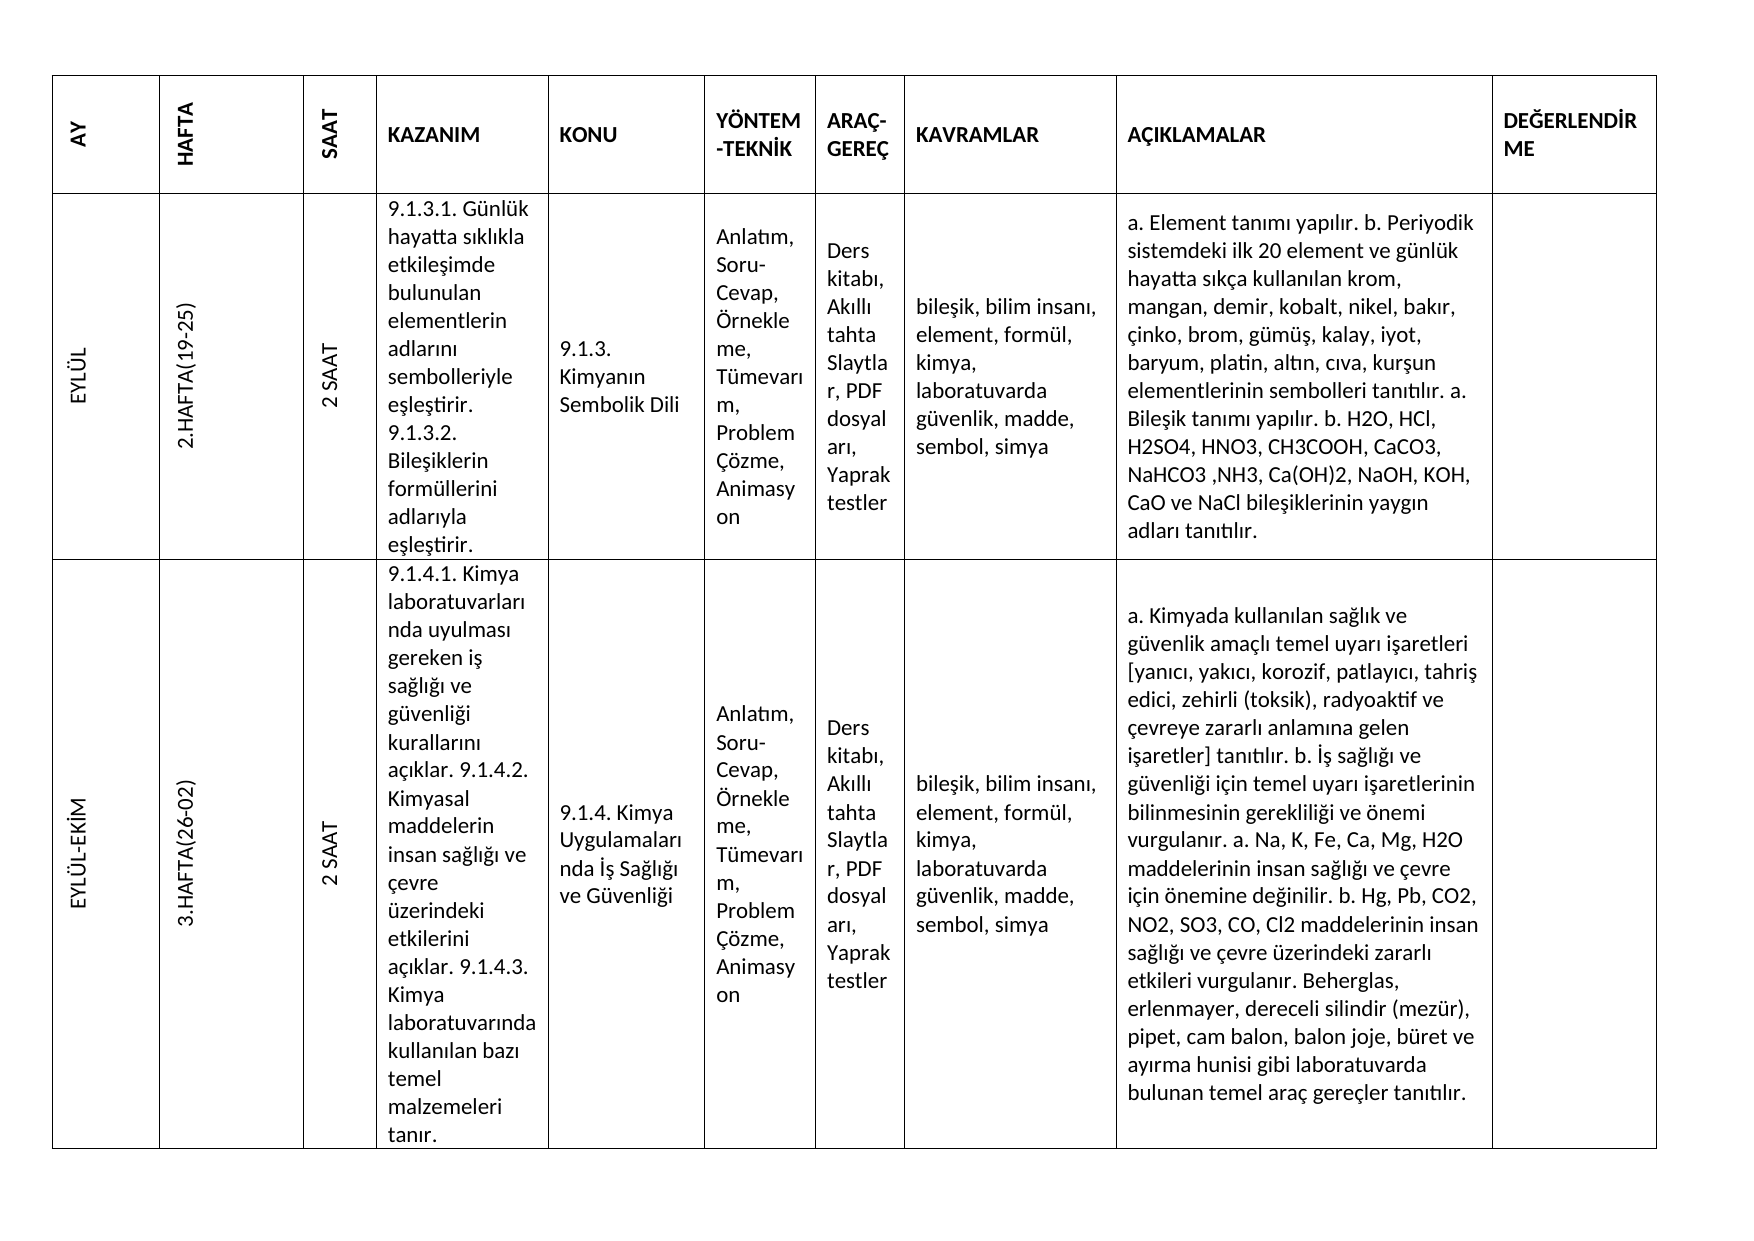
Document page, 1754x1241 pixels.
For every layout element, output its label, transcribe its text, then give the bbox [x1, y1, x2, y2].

table_header YÖNTEM-TEKNİK [705, 76, 815, 193]
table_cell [705, 560, 815, 1148]
table_cell EYLÜL [53, 194, 159, 558]
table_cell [705, 194, 815, 558]
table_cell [816, 560, 904, 1148]
table_header KAVRAMLAR [905, 76, 1116, 193]
table_header AÇIKLAMALAR [1117, 76, 1492, 193]
table_cell a. Kimyada kullanılan sağlık ve güvenlik amaçlı temel uyarı işaretleri [yanıcı, yakıcı, korozif, patlayıcı, tahriş edici, zehirli (toksik), radyoaktif ve çevreye zararlı anlamına gelen işaretler] tanıtılır. b. İş sağlığı ve güvenliği için temel uyarı işaretlerinin bilinmesinin gerekliliği ve önemi vurgulanır. a. Na, K, Fe, Ca, Mg, H2O maddelerinin insan sağlığı ve çevre için önemine değinilir. b. Hg, Pb, CO2, NO2, SO3, CO, Cl2 maddelerinin insan sağlığı ve çevre üzerindeki zararlı etkileri vurgulanır. Beherglas, erlenmayer, dereceli silindir (mezür), pipet, cam balon, balon joje, büret ve ayırma hunisi gibi laboratuvarda bulunan temel araç gereçler tanıtılır. [1117, 560, 1492, 1148]
table_cell 9.1.4.1. Kimya laboratuvarlarında uyulması gereken iş sağlığı ve güvenliği kurallarını açıklar. 9.1.4.2. Kimyasal maddelerin insan sağlığı ve çevre üzerindeki etkilerini açıklar. 9.1.4.3. Kimya laboratuvarında kullanılan bazı temel malzemeleri tanır. [377, 560, 548, 1148]
table_header DEĞERLENDİRME [1493, 76, 1656, 193]
table_header AY [53, 76, 159, 193]
table_header HAFTA [160, 76, 303, 193]
table_cell 9.1.3.1. Günlük hayatta sıklıkla etkileşimde bulunulan elementlerin adlarını sembolleriyle eşleştirir. 9.1.3.2. Bileşiklerin formüllerini adlarıyla eşleştirir. [377, 194, 548, 558]
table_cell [816, 194, 904, 558]
table_cell 3.HAFTA(26-02) [160, 560, 303, 1148]
table_cell bileşik, bilim insanı, element, formül, kimya, laboratuvarda güvenlik, madde, sembol, simya [905, 560, 1116, 1148]
table_header ARAÇ-GEREÇ [816, 76, 904, 193]
table_header KAZANIM [377, 76, 548, 193]
table_cell EYLÜL-EKİM [53, 560, 159, 1148]
table_header KONU [549, 76, 704, 193]
table_cell a. Element tanımı yapılır. b. Periyodik sistemdeki ilk 20 element ve günlük hayatta sıkça kullanılan krom, mangan, demir, kobalt, nikel, bakır, çinko, brom, gümüş, kalay, iyot, baryum, platin, altın, cıva, kurşun elementlerinin sembolleri tanıtılır. a. Bileşik tanımı yapılır. b. H2O, HCl, H2SO4, HNO3, CH3COOH, CaCO3, NaHCO3 ,NH3, Ca(OH)2, NaOH, KOH, CaO ve NaCl bileşiklerinin yaygın adları tanıtılır. [1117, 194, 1492, 558]
table_cell 9.1.4. Kimya Uygulamalarında İş Sağlığı ve Güvenliği [549, 560, 704, 1148]
table_cell [1493, 560, 1656, 1148]
table_cell 2.HAFTA(19-25) [160, 194, 303, 558]
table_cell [905, 194, 1116, 558]
table_cell 2 SAAT [304, 560, 376, 1148]
table_header SAAT [304, 76, 376, 193]
table_cell [1493, 194, 1656, 558]
table_cell 2 SAAT [304, 194, 376, 558]
table_cell 9.1.3. Kimyanın Sembolik Dili [549, 194, 704, 558]
